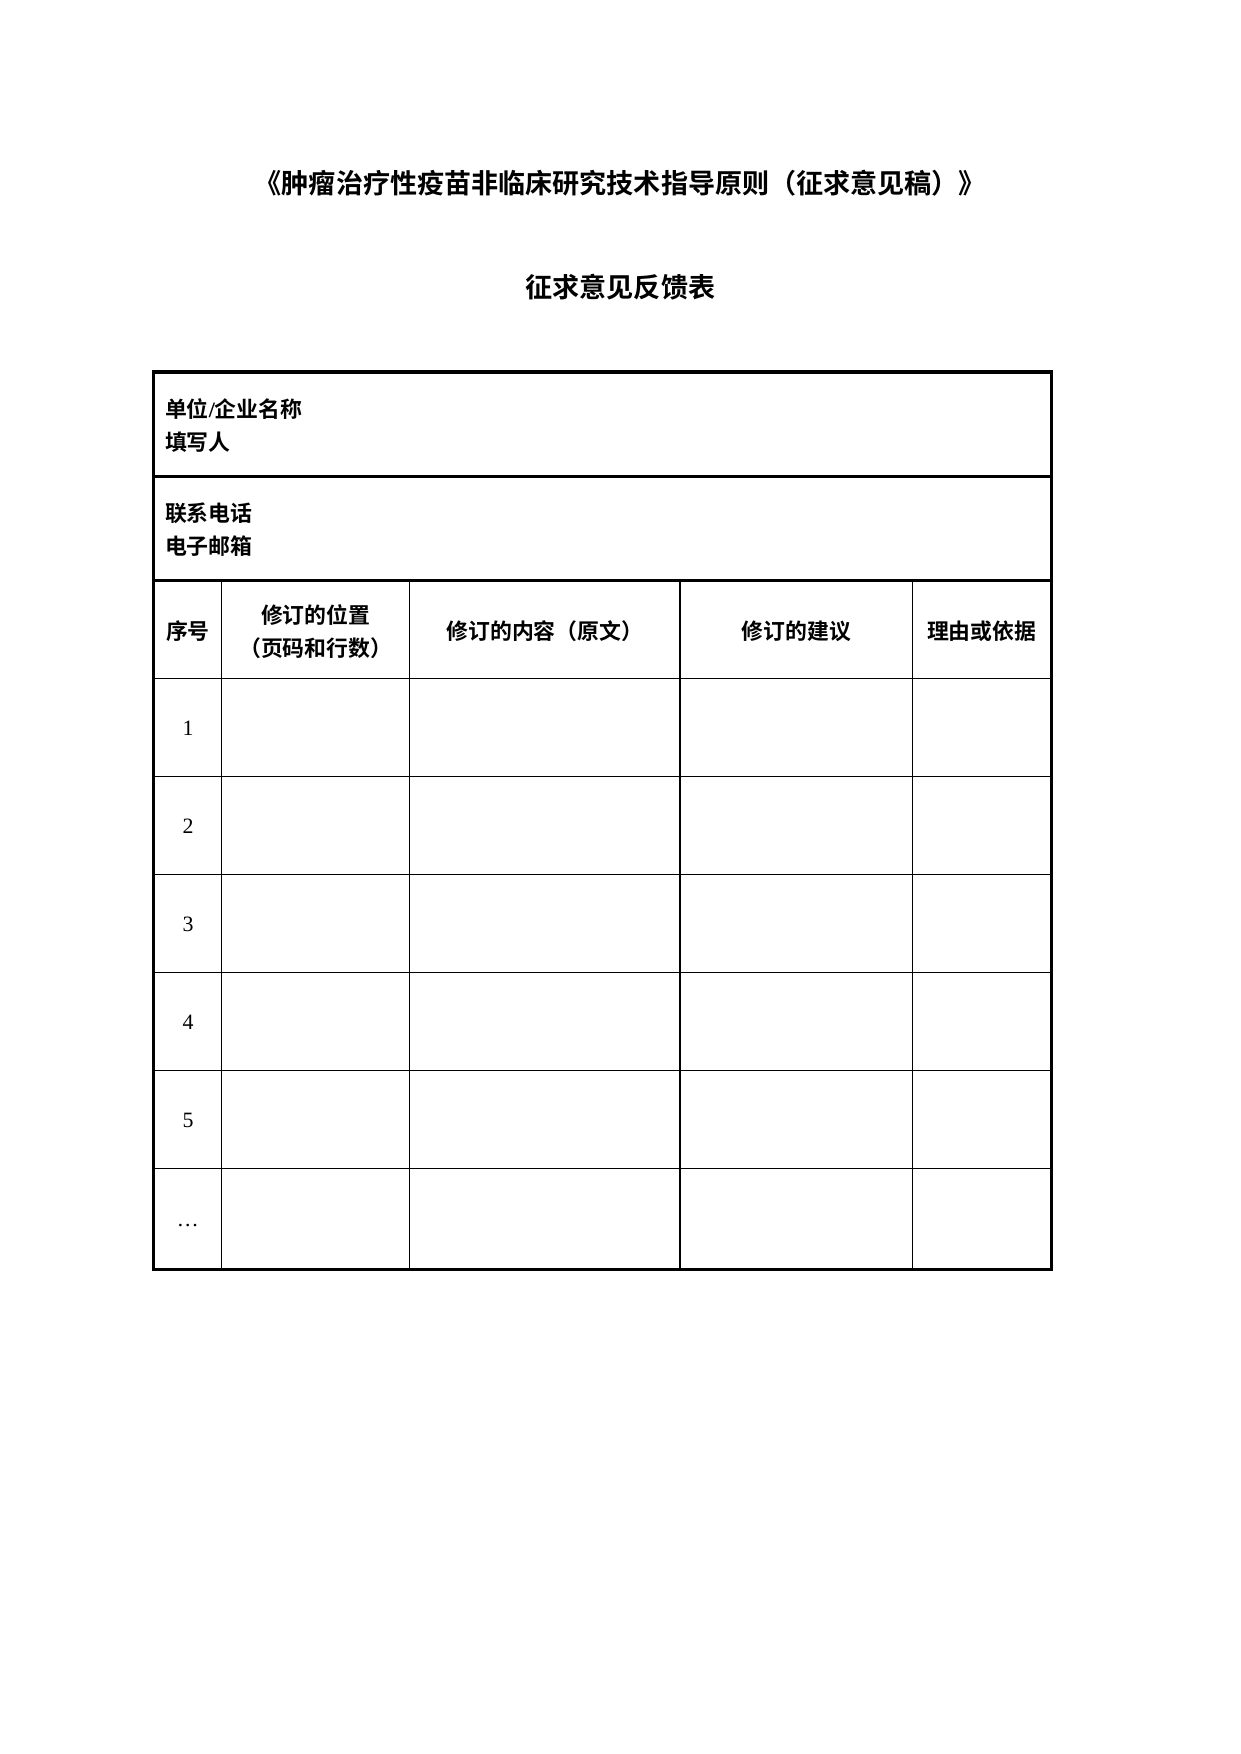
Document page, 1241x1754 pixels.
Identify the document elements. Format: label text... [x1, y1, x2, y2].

table_cell 修订的内容（原文） [410, 582, 679, 678]
table_cell 3 [155, 875, 221, 972]
table_cell [681, 875, 912, 972]
table_cell [410, 1071, 679, 1168]
table_cell [222, 679, 409, 776]
table_cell [681, 1169, 912, 1267]
table_cell [222, 1071, 409, 1168]
table_cell [410, 777, 679, 874]
table_cell [410, 973, 679, 1070]
table_cell [681, 973, 912, 1070]
table_cell [410, 875, 679, 972]
table_cell [410, 679, 679, 776]
table_cell [913, 679, 1050, 776]
table_cell [222, 777, 409, 874]
table_cell 修订的位置 （页码和行数） [222, 582, 409, 678]
table_cell 1 [155, 679, 221, 776]
table_cell [913, 1071, 1050, 1168]
table_cell [222, 973, 409, 1070]
table_cell [913, 875, 1050, 972]
table_cell 理由或依据 [913, 582, 1050, 678]
table_cell [681, 777, 912, 874]
table_cell [681, 679, 912, 776]
table_cell [913, 777, 1050, 874]
table_header 单位/企业名称 填写人 [155, 374, 1050, 475]
table_cell 5 [155, 1071, 221, 1168]
table_cell 修订的建议 [681, 582, 912, 678]
table_cell [410, 1169, 679, 1267]
text 《肿瘤治疗性疫苗非临床研究技术指导原则（征求意见稿）》 [187, 162, 1053, 201]
table_cell 联系电话 电子邮箱 [155, 478, 1050, 579]
table_cell 序号 [155, 582, 221, 678]
table_cell [222, 1169, 409, 1267]
table_cell 4 [155, 973, 221, 1070]
text 征求意见反馈表 [187, 253, 1053, 318]
table_cell [222, 875, 409, 972]
table_cell 2 [155, 777, 221, 874]
table_cell … [155, 1169, 221, 1267]
table_cell [681, 1071, 912, 1168]
table_cell [913, 973, 1050, 1070]
table_cell [913, 1169, 1050, 1267]
